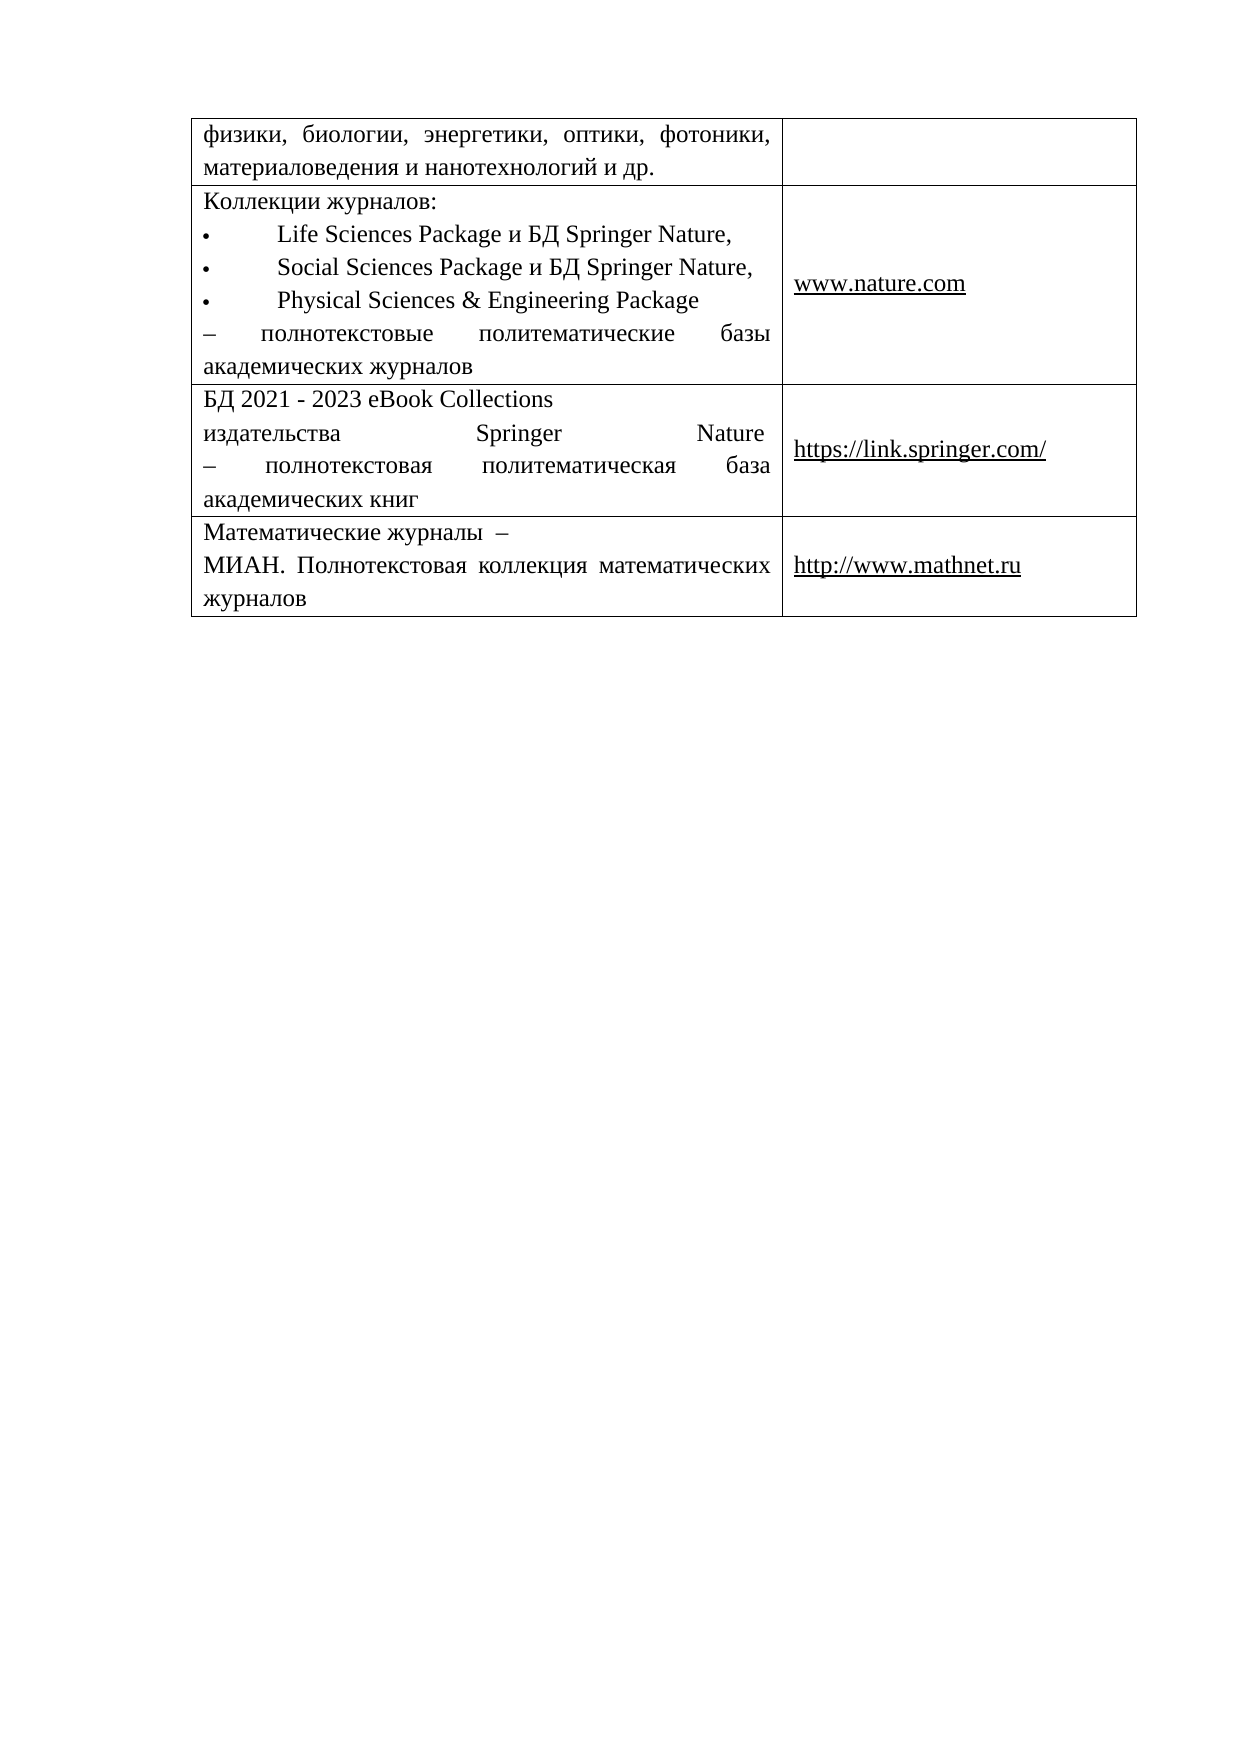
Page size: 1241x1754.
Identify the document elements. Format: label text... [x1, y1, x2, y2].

table_cell Математические журналы – МИАН. Полнотекстовая коллекция математических журналов [192, 517, 782, 616]
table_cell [192, 119, 782, 185]
table_cell http://www.mathnet.ru [783, 517, 1136, 616]
table_cell Коллекции журналов: Life Sciences Package и БД Springer Nature, Social Sciences Package и БД Springer Nature, Physical Sciences & Engineering Package – полнотекстовые политематические базы академических журналов [192, 186, 782, 383]
table_cell БД 2021 - 2023 eBook Collections издательства Springer Nature – полнотекстовая политематическая база академических книг [192, 385, 782, 516]
table_cell https://link.springer.com/ [783, 385, 1136, 516]
table_cell www.nature.com [783, 186, 1136, 383]
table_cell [783, 119, 1136, 185]
